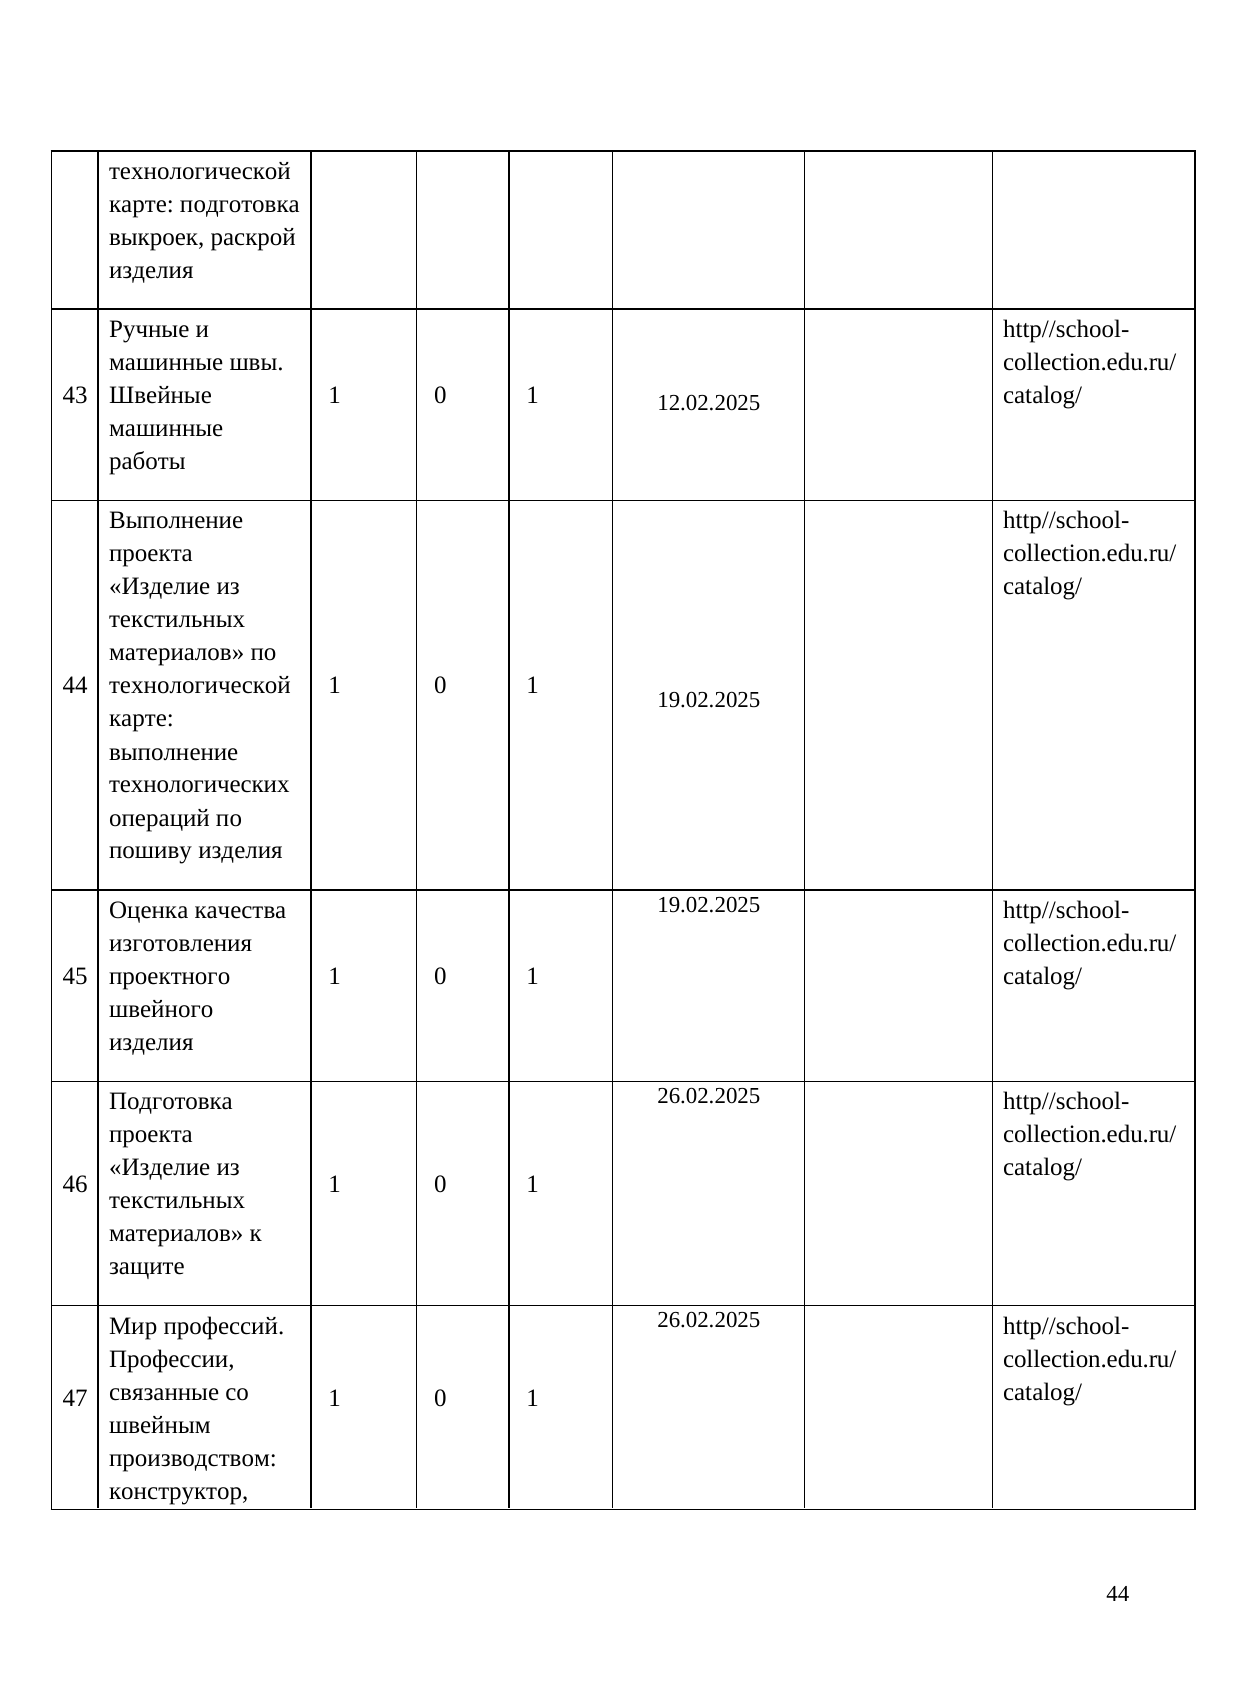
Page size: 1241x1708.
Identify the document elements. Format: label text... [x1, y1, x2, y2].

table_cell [993, 1082, 1194, 1305]
table_cell [805, 1082, 992, 1305]
table_cell [805, 310, 992, 499]
table_cell 26.02.2025 [613, 1306, 804, 1508]
table_cell Выполнение проекта «Изделие из текстильных материалов» по технологической карте: выполнение технологических операций по пошиву изделия [99, 501, 310, 889]
table_cell 1 [312, 1082, 416, 1305]
table_header [52, 152, 97, 308]
table_header технологической карте: подготовка выкроек, раскрой изделия [99, 152, 310, 308]
table_cell [805, 891, 992, 1081]
table_cell 1 [510, 891, 612, 1081]
table_cell 26.02.2025 [613, 1082, 804, 1305]
table_cell 43 [52, 310, 97, 499]
table_cell 0 [417, 501, 508, 889]
table_cell 1 [312, 1306, 416, 1508]
table_cell Оценка качества изготовления проектного швейного изделия [99, 891, 310, 1081]
table_cell 0 [417, 891, 508, 1081]
table_cell 1 [312, 310, 416, 499]
table_cell 0 [417, 310, 508, 499]
table_header [312, 152, 416, 308]
table_cell 45 [52, 891, 97, 1081]
table_cell 1 [312, 501, 416, 889]
table_header [993, 152, 1194, 308]
table_header [510, 152, 612, 308]
table_cell 1 [510, 310, 612, 499]
table_cell 19.02.2025 [613, 501, 804, 889]
table_cell 0 [417, 1306, 508, 1508]
table_cell 19.02.2025 [613, 891, 804, 1081]
table_cell [805, 501, 992, 889]
table_cell 47 [52, 1306, 97, 1508]
table_cell Мир профессий. Профессии, связанные со швейным производством: конструктор, [99, 1306, 310, 1508]
table_header [613, 152, 804, 308]
table_cell [805, 1306, 992, 1508]
table_cell 1 [510, 1082, 612, 1305]
table_cell 0 [417, 1082, 508, 1305]
table_cell Ручные и машинные швы. Швейные машинные работы [99, 310, 310, 499]
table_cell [993, 1306, 1194, 1508]
table_cell 1 [510, 1306, 612, 1508]
table_cell 12.02.2025 [613, 310, 804, 499]
table_header [417, 152, 508, 308]
table_cell Подготовка проекта «Изделие из текстильных материалов» к защите [99, 1082, 310, 1305]
table_cell http//school- collection.edu.ru/ catalog/ [993, 310, 1194, 499]
table_header [805, 152, 992, 308]
table_cell http//school- collection.edu.ru/ catalog/ [993, 501, 1194, 889]
table_cell http//school- collection.edu.ru/ catalog/ [993, 891, 1194, 1081]
table_cell 1 [312, 891, 416, 1081]
table_cell 46 [52, 1082, 97, 1305]
table_cell 44 [52, 501, 97, 889]
table_cell 1 [510, 501, 612, 889]
